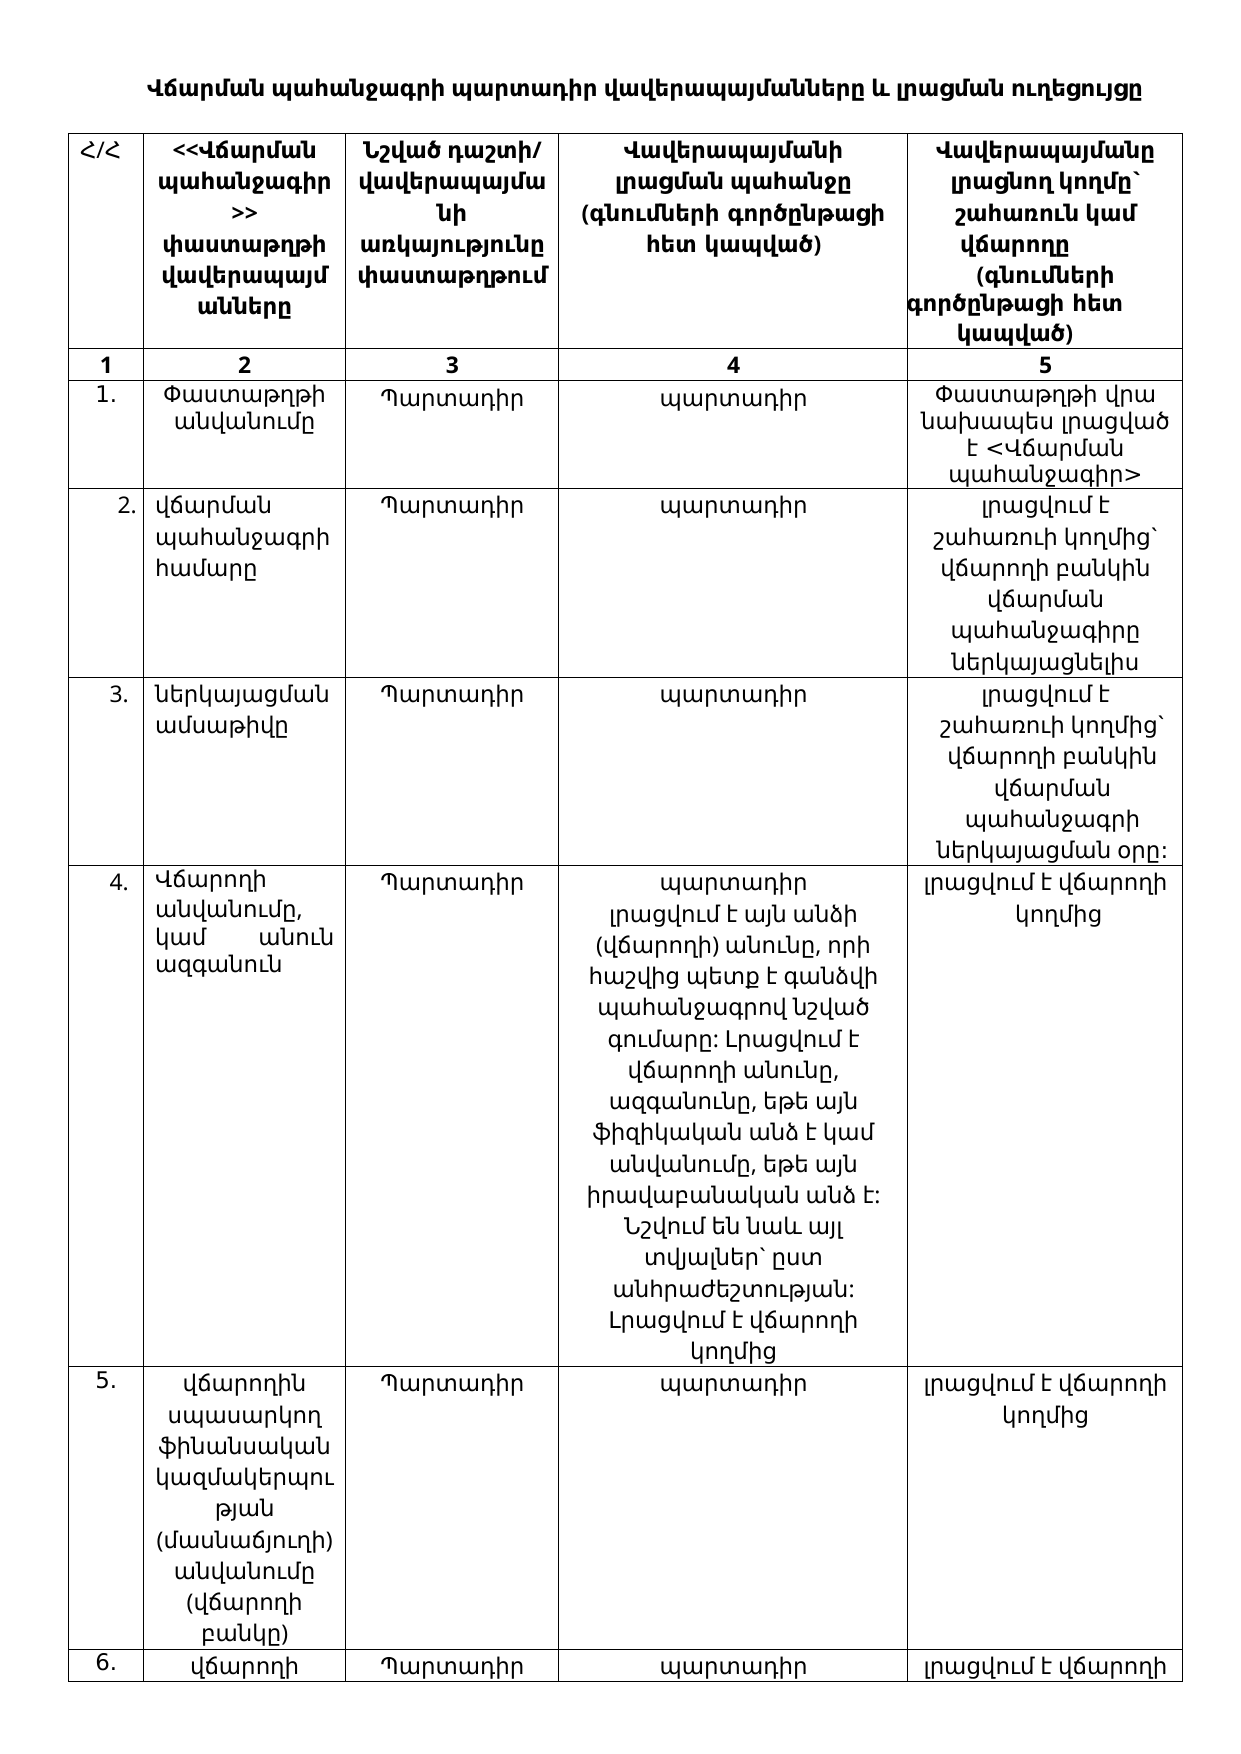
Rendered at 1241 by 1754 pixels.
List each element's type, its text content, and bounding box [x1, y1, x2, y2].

table_header Հ/Հ [69, 134, 143, 348]
table_cell 6. [69, 1650, 143, 1681]
table_header Վավերապայմանը լրացնող կողմը` շահառուն կամ վճարողը (գնումների գործընթացի հետ կապված) [908, 134, 1182, 348]
table_cell վճարողին սպասարկող ֆինանսական կազմակերպության (մասնաճյուղի) անվանումը (վճարողի բանկը) [144, 1367, 345, 1648]
table_cell Պարտադիր [346, 1650, 558, 1681]
table_cell Պարտադիր [346, 381, 558, 488]
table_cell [144, 1650, 345, 1681]
table_cell լրացվում է վճարողի կողմից [908, 866, 1182, 1366]
table_cell լրացվում է շահառուի կողմից` վճարողի բանկին վճարման պահանջագիրը ներկայացնելիս [908, 489, 1182, 677]
table_cell պարտադիր [559, 381, 907, 488]
table_header Վավերապայմանի լրացման պահանջը (գնումների գործընթացի հետ կապված) [559, 134, 907, 348]
table_cell Փաստաթղթի անվանումը [144, 381, 345, 488]
table_cell Փաստաթղթի վրա նախապես լրացված է <Վճարման պահանջագիր> [908, 381, 1182, 488]
table_cell 5 [908, 349, 1182, 380]
table_cell Պարտադիր [346, 1367, 558, 1648]
table_cell պարտադիր [559, 1367, 907, 1648]
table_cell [559, 1650, 907, 1681]
table_cell Վճարողի անվանումը, կամ անուն ազգանուն [144, 866, 345, 1366]
text Վճարման պահանջագրի պարտադիր վավերապայմանները և լրացման ուղեցույցը [118, 75, 1171, 102]
table_cell պարտադիր [559, 489, 907, 677]
table_cell Պարտադիր [346, 678, 558, 865]
table_cell [69, 678, 143, 865]
table_cell [69, 866, 143, 1366]
table_header Նշված դաշտի/ վավերապայմանի առկայությունը փաստաթղթում [346, 134, 558, 348]
table_cell 2 [144, 349, 345, 380]
table_cell 1. [69, 381, 143, 488]
table_cell Պարտադիր [346, 866, 558, 1366]
table_cell 3 [346, 349, 558, 380]
table_cell 4 [559, 349, 907, 380]
table_cell ներկայացման ամսաթիվը [144, 678, 345, 865]
table_cell Պարտադիր [346, 489, 558, 677]
table_cell պարտադիր լրացվում է այն անձի (վճարողի) անունը, որի հաշվից պետք է գանձվի պահանջագրով նշված գումարը: Լրացվում է վճարողի անունը, ազգանունը, եթե այն ֆիզիկական անձ է կամ անվանումը, եթե այն իրավաբանական անձ է: Նշվում են նաև այլ տվյալներ` ըստ անհրաժեշտության: Լրացվում է վճարողի կողմից [559, 866, 907, 1366]
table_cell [908, 1650, 1182, 1681]
table_cell 1 [69, 349, 143, 380]
table_header <<Վճարման պահանջագիր>> փաստաթղթի վավերապայմանները [144, 134, 345, 348]
table_cell պարտադիր [559, 678, 907, 865]
table_cell վճարման պահանջագրի համարը [144, 489, 345, 677]
table_cell [69, 489, 143, 677]
table_cell լրացվում է շահառուի կողմից` վճարողի բանկին վճարման պահանջագրի ներկայացման օրը: [908, 678, 1182, 865]
table_cell 5. [69, 1367, 143, 1648]
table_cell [908, 1367, 1182, 1648]
